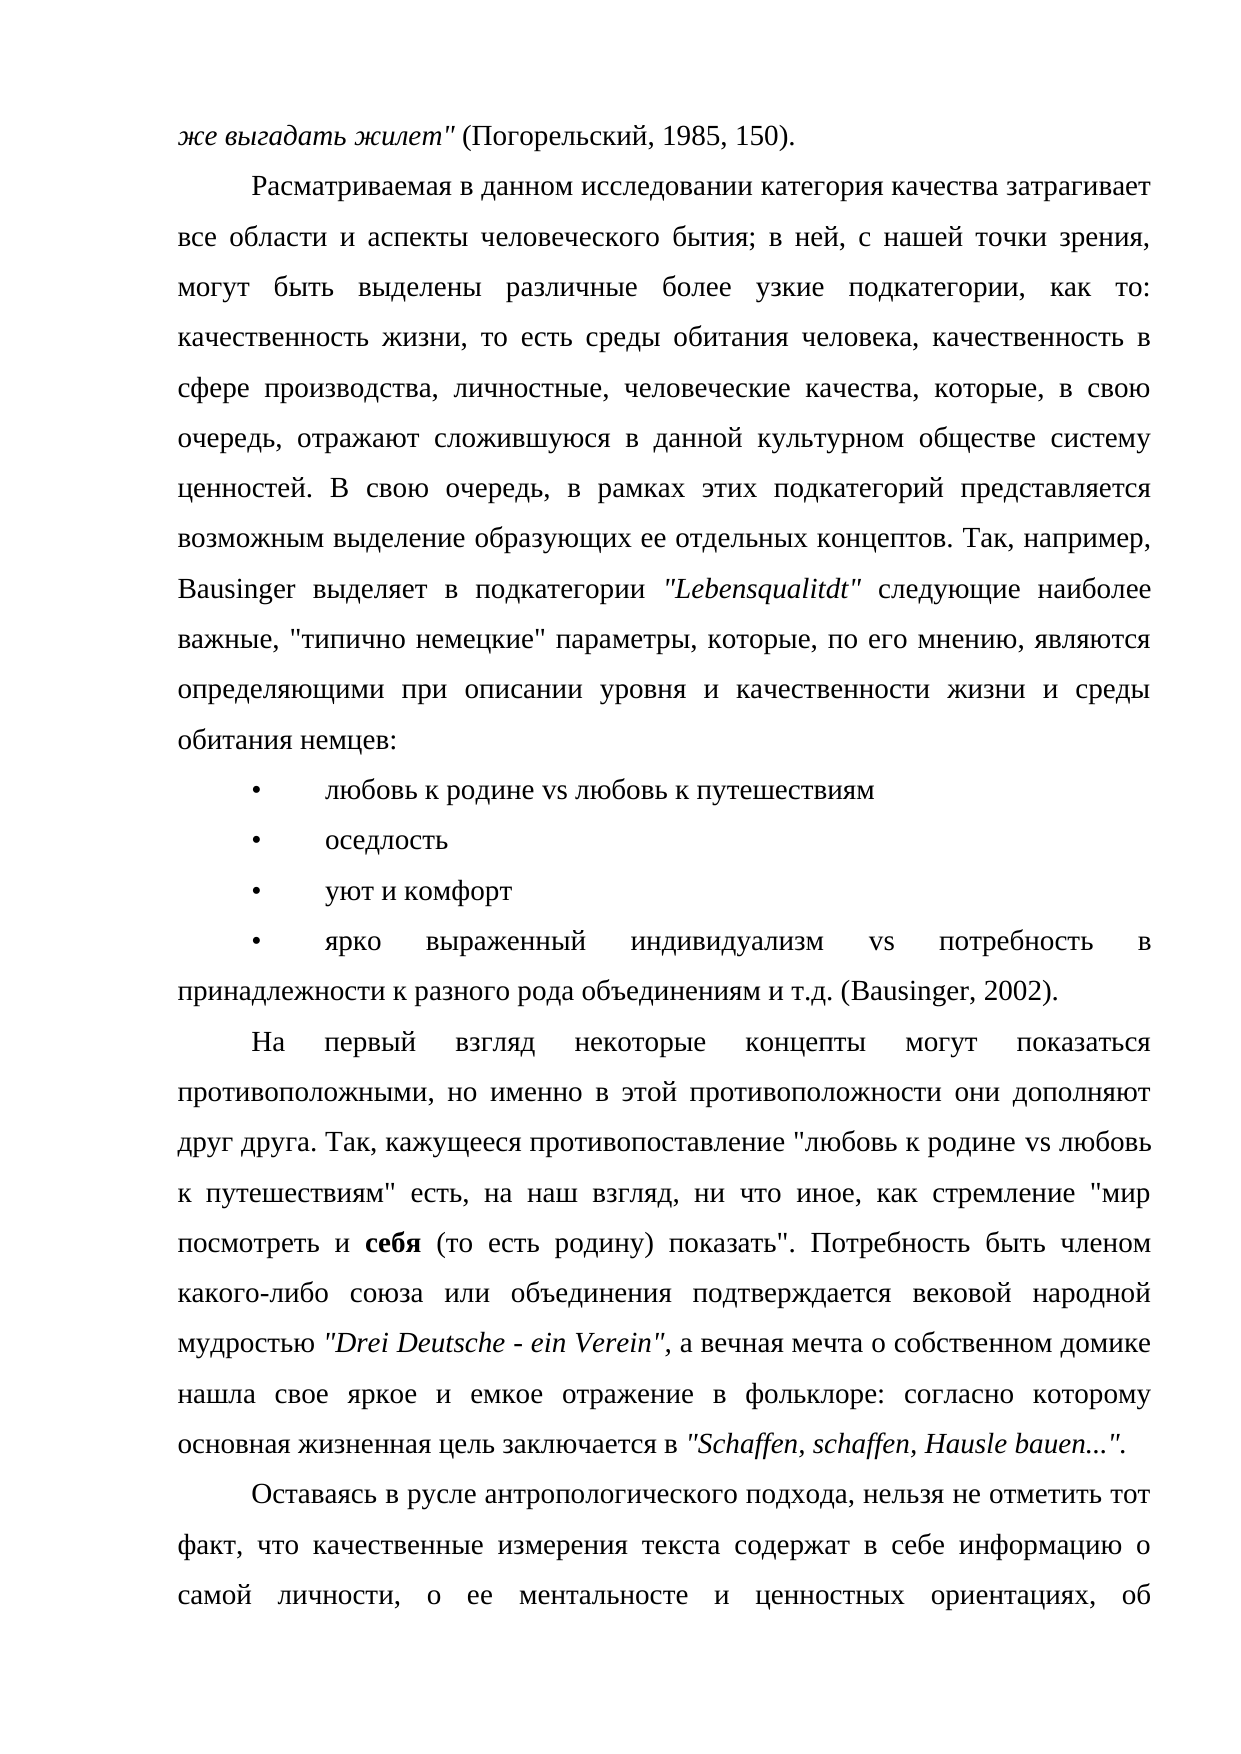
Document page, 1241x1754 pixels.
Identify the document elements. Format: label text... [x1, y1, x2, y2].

list уют и комфорт [177, 873, 1152, 906]
text На первый взгляд некоторые концепты могут показаться противоположными, но именно в этой противоположности они дополняют друг друга. Так, кажущееся противопоставление "любовь к родине vs любовь к путешествиям" есть, на наш взгляд, ни что иное, как стремление "мир посмотреть и себя (то есть родину) показать". Потребность быть членом какого-либо союза или объединения подтверждается вековой народной мудростью "Drei Deutsche - ein Verein", а вечная мечта о собственном домике нашла свое яркое и емкое отражение в фольклоре: согласно которому основная жизненная цель заключается в "Schaffen, schaffen, Hausle bauen...". [177, 1024, 1152, 1460]
text Расматриваемая в данном исследовании категория качества затрагивает все области и аспекты человеческого бытия; в ней, с нашей точки зрения, могут быть выделены различные более узкие подкатегории, как то: качественность жизни, то есть среды обитания человека, качественность в сфере производства, личностные, человеческие качества, которые, в свою очередь, отражают сложившуюся в данной культурном обществе систему ценностей. В свою очередь, в рамках этих подкатегорий представляется возможным выделение образующих ее отдельных концептов. Так, например, Bausinger выделяет в подкатегории "Lebensqualitdt" следующие наиболее важные, "типично немецкие" параметры, которые, по его мнению, являются определяющими при описании уровня и качественности жизни и среды обитания немцев: [177, 168, 1152, 755]
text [177, 1477, 1152, 1611]
list оседлость [177, 822, 1152, 856]
list любовь к родине vs любовь к путешествиям [177, 772, 1152, 806]
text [177, 118, 1152, 152]
list ярко выраженный индивидуализм vs потребность в принадлежности к разного рода объединениям и т.д. (Bausinger, 2002). [177, 923, 1152, 1007]
